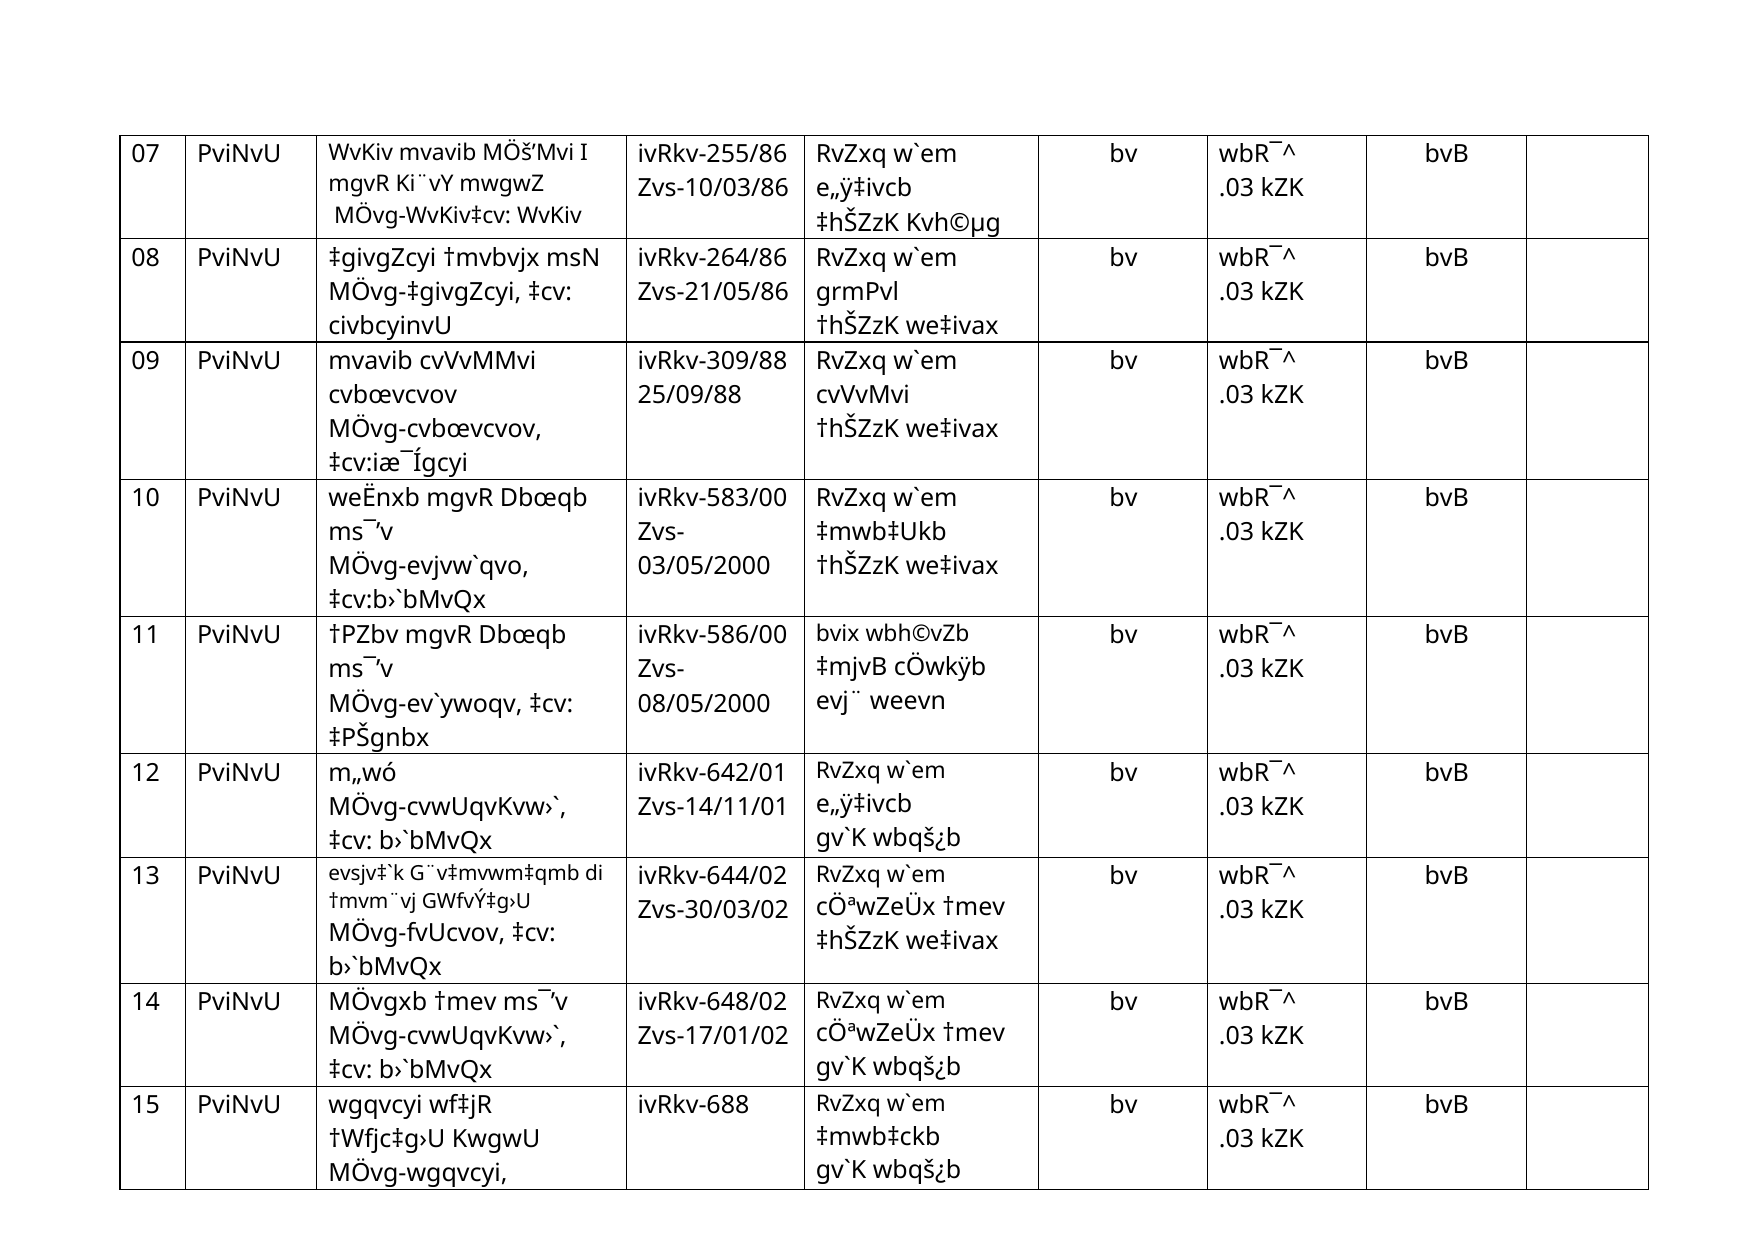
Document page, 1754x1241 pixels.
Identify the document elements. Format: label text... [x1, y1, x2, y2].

table_cell 10 [121, 480, 185, 616]
table_cell bv [1039, 343, 1207, 479]
table_cell mvavib cvVvMMvi cvbœvcvov MÖvg-cvbœvcvov, ‡cv:iæ¯Ígcyi [317, 343, 626, 479]
table_cell 12 [121, 754, 185, 857]
table_cell 13 [121, 858, 185, 983]
table_cell bvix wbh©vZb ‡mjvB cÖwkÿb evj¨ weevn [805, 617, 1038, 753]
table_cell bvB [1367, 136, 1526, 238]
table_cell bvB [1367, 754, 1526, 857]
table_cell bv [1039, 1087, 1207, 1189]
table_cell [1527, 617, 1648, 753]
table_cell bvB [1367, 1087, 1526, 1189]
table_cell 07 [121, 136, 185, 238]
table_cell bv [1039, 480, 1207, 616]
table_cell †PZbv mgvR Dbœqb ms¯’v MÖvg-ev`ywoqv, ‡cv: ‡PŠgnbx [317, 617, 626, 753]
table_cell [805, 1087, 1038, 1189]
table_cell PviNvU [186, 239, 316, 341]
table_cell 11 [121, 617, 185, 753]
table_cell [1527, 754, 1648, 857]
table_cell bvB [1367, 480, 1526, 616]
table_cell ivRkv-586/00 Zvs-08/05/2000 [627, 617, 804, 753]
table_cell weËnxb mgvR Dbœqb ms¯’v MÖvg-evjvw`qvo, ‡cv:b›`bMvQx [317, 480, 626, 616]
table_cell bvB [1367, 984, 1526, 1086]
table_cell RvZxq w`em e„ÿ‡ivcb gv`K wbqš¿b [805, 754, 1038, 857]
table_cell RvZxq w`em grmPvl †hŠZzK we‡ivax [805, 239, 1038, 341]
table_cell ivRkv-583/00 Zvs-03/05/2000 [627, 480, 804, 616]
table_cell bv [1039, 984, 1207, 1086]
table_cell bv [1039, 858, 1207, 983]
table_cell [1527, 239, 1648, 341]
table_cell ivRkv-264/86 Zvs-21/05/86 [627, 239, 804, 341]
table_cell PviNvU [186, 754, 316, 857]
table_cell bv [1039, 754, 1207, 857]
table_cell [1527, 1087, 1648, 1189]
table_cell [1527, 343, 1648, 479]
table_cell WvKiv mvavib MÖš’Mvi I mgvR Ki¨vY mwgwZ MÖvg-WvKiv‡cv: WvKiv [317, 136, 626, 238]
table_cell [1527, 480, 1648, 616]
table_cell PviNvU [186, 343, 316, 479]
table_cell PviNvU [186, 1087, 316, 1189]
table_cell bv [1039, 136, 1207, 238]
table_cell wbR¯^ .03 kZK [1208, 480, 1366, 616]
table_cell wbR¯^ .03 kZK [1208, 617, 1366, 753]
table_cell bvB [1367, 343, 1526, 479]
table_cell [1527, 984, 1648, 1086]
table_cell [317, 1087, 626, 1189]
table_cell wbR¯^ .03 kZK [1208, 343, 1366, 479]
table_cell [1527, 858, 1648, 983]
table_cell PviNvU [186, 984, 316, 1086]
table_cell ivRkv-309/88 25/09/88 [627, 343, 804, 479]
table_cell wbR¯^ .03 kZK [1208, 984, 1366, 1086]
table_cell RvZxq w`em ‡mwb‡Ukb †hŠZzK we‡ivax [805, 480, 1038, 616]
table_cell ‡givgZcyi †mvbvjx msN MÖvg-‡givgZcyi, ‡cv: civbcyinvU [317, 239, 626, 341]
table_cell RvZxq w`em cvVvMvi †hŠZzK we‡ivax [805, 343, 1038, 479]
table_cell 14 [121, 984, 185, 1086]
table_cell ivRkv-648/02 Zvs-17/01/02 [627, 984, 804, 1086]
table_cell PviNvU [186, 480, 316, 616]
table_cell PviNvU [186, 858, 316, 983]
table_cell ivRkv-255/86 Zvs-10/03/86 [627, 136, 804, 238]
table_cell bvB [1367, 617, 1526, 753]
table_cell bv [1039, 239, 1207, 341]
table_cell PviNvU [186, 617, 316, 753]
table_cell wbR¯^ .03 kZK [1208, 1087, 1366, 1189]
table_cell MÖvgxb †mev ms¯’v MÖvg-cvwUqvKvw›`, ‡cv: b›`bMvQx [317, 984, 626, 1086]
table_cell bv [1039, 617, 1207, 753]
table_cell RvZxq w`em cÖªwZeÜx †mev gv`K wbqš¿b [805, 984, 1038, 1086]
table_cell ivRkv-642/01 Zvs-14/11/01 [627, 754, 804, 857]
table_cell ivRkv-644/02 Zvs-30/03/02 [627, 858, 804, 983]
table_cell RvZxq w`em cÖªwZeÜx †mev ‡hŠZzK we‡ivax [805, 858, 1038, 983]
table_cell wbR¯^ .03 kZK [1208, 136, 1366, 238]
table_cell wbR¯^ .03 kZK [1208, 858, 1366, 983]
table_cell PviNvU [186, 136, 316, 238]
table_cell bvB [1367, 239, 1526, 341]
table_cell bvB [1367, 858, 1526, 983]
table_cell evsjv‡`k G¨v‡mvwm‡qmb di †mvm¨vj GWfvÝ‡g›U MÖvg-fvUcvov, ‡cv: b›`bMvQx [317, 858, 626, 983]
table_cell wbR¯^ .03 kZK [1208, 239, 1366, 341]
table_cell RvZxq w`em e„ÿ‡ivcb ‡hŠZzK Kvh©µg [805, 136, 1038, 238]
table_cell ivRkv-688 [627, 1087, 804, 1189]
table_cell m„wó MÖvg-cvwUqvKvw›`, ‡cv: b›`bMvQx [317, 754, 626, 857]
table_cell 15 [121, 1087, 185, 1189]
table_cell 08 [121, 239, 185, 341]
table_cell [1527, 136, 1648, 238]
table_cell 09 [121, 343, 185, 479]
table_cell wbR¯^ .03 kZK [1208, 754, 1366, 857]
